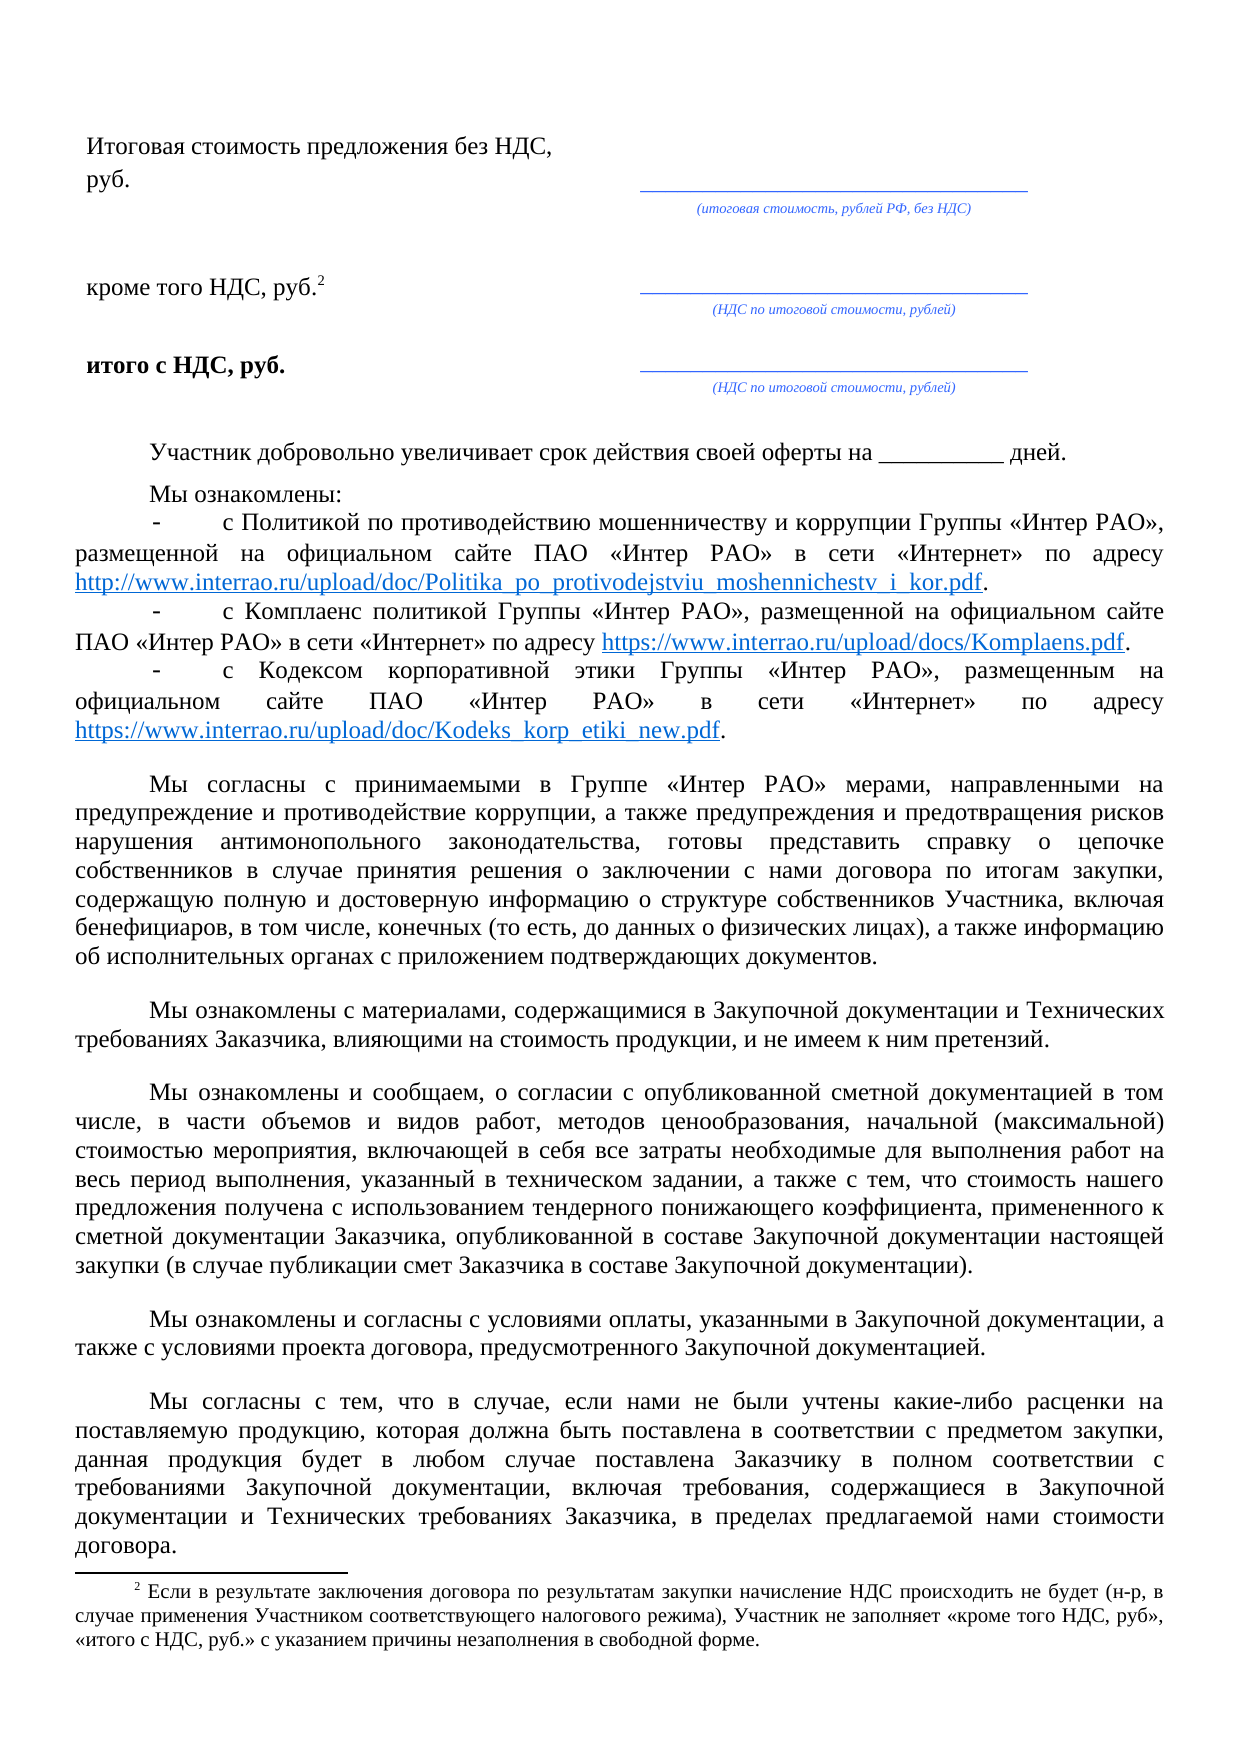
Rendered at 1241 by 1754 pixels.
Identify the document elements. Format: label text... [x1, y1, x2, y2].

text Мы ознакомлены и согласны с условиями оплаты, указанными в Закупочной документации, а также с условиями проекта договора, предусмотренного Закупочной документацией. [75, 1304, 1165, 1361]
table_header Итоговая стоимость предложения без НДС, руб. [71, 131, 609, 255]
list с Комплаенс политикой Группы «Интер РАО», размещенной на официальном сайте ПАО «Интер РАО» в сети «Интернет» по адресу https://www.interrao.ru/upload/docs/Komplaens.pdf. [75, 596, 1165, 655]
text Участник добровольно увеличивает срок действия своей оферты на __________ дней. [75, 437, 1165, 466]
text Мы ознакомлены с материалами, содержащимися в Закупочной документации и Технических требованиях Заказчика, влияющими на стоимость продукции, и не имеем к ним претензий. [75, 995, 1165, 1052]
text Мы согласны с тем, что в случае, если нами не были учтены какие-либо расценки на поставляемую продукцию, которая должна быть поставлена в соответствии с предметом закупки, данная продукция будет в любом случае поставлена Заказчику в полном соответствии с требованиями Закупочной документации, включая требования, содержащиеся в Закупочной документации и Технических требованиях Заказчика, в пределах предлагаемой нами стоимости договора. [75, 1386, 1165, 1559]
text Мы ознакомлены: [75, 479, 1165, 507]
text Мы согласны с принимаемыми в Группе «Интер РАО» мерами, направленными на предупреждение и противодействие коррупции, а также предупреждения и предотвращения рисков нарушения антимонопольного законодательства, готовы представить справку о цепочке собственников в случае принятия решения о заключении с нами договора по итогам закупки, содержащую полную и достоверную информацию о структуре собственников Участника, включая бенефициаров, в том числе, конечных (то есть, до данных о физических лицах), а также информацию об исполнительных органах с приложением подтверждающих документов. [75, 769, 1165, 970]
text Мы ознакомлены и сообщаем, о согласии с опубликованной сметной документацией в том числе, в части объемов и видов работ, методов ценообразования, начальной (максимальной) стоимостью мероприятия, включающей в себя все затраты необходимые для выполнения работ на весь период выполнения, указанный в техническом задании, а также с тем, что стоимость нашего предложения получена с использованием тендерного понижающего коэффициента, примененного к сметной документации Заказчика, опубликованной в составе Закупочной документации настоящей закупки (в случае публикации смет Заказчика в составе Закупочной документации). [75, 1077, 1165, 1279]
table_cell кроме того НДС, руб. [71, 255, 609, 334]
table_cell _______________________________ (НДС по итоговой стоимости, рублей) [610, 334, 1061, 412]
list с Кодексом корпоративной этики Группы «Интер РАО», размещенным на официальном сайте ПАО «Интер РАО» в сети «Интернет» по адресу https://www.interrao.ru/upload/doc/Kodeks_korp_etiki_new.pdf. [75, 655, 1165, 744]
table_header _______________________________ (итоговая стоимость, рублей РФ, без НДС) [610, 131, 1061, 255]
table_cell _______________________________ (НДС по итоговой стоимости, рублей) [610, 255, 1061, 334]
list с Политикой по противодействию мошенничеству и коррупции Группы «Интер РАО», размещенной на официальном сайте ПАО «Интер РАО» в сети «Интернет» по адресу http://www.interrao.ru/upload/doc/Politika_po_protivodejstviu_moshennichestv_i_kor.pdf. [75, 507, 1165, 596]
table_cell итого с НДС, руб. [71, 334, 609, 412]
